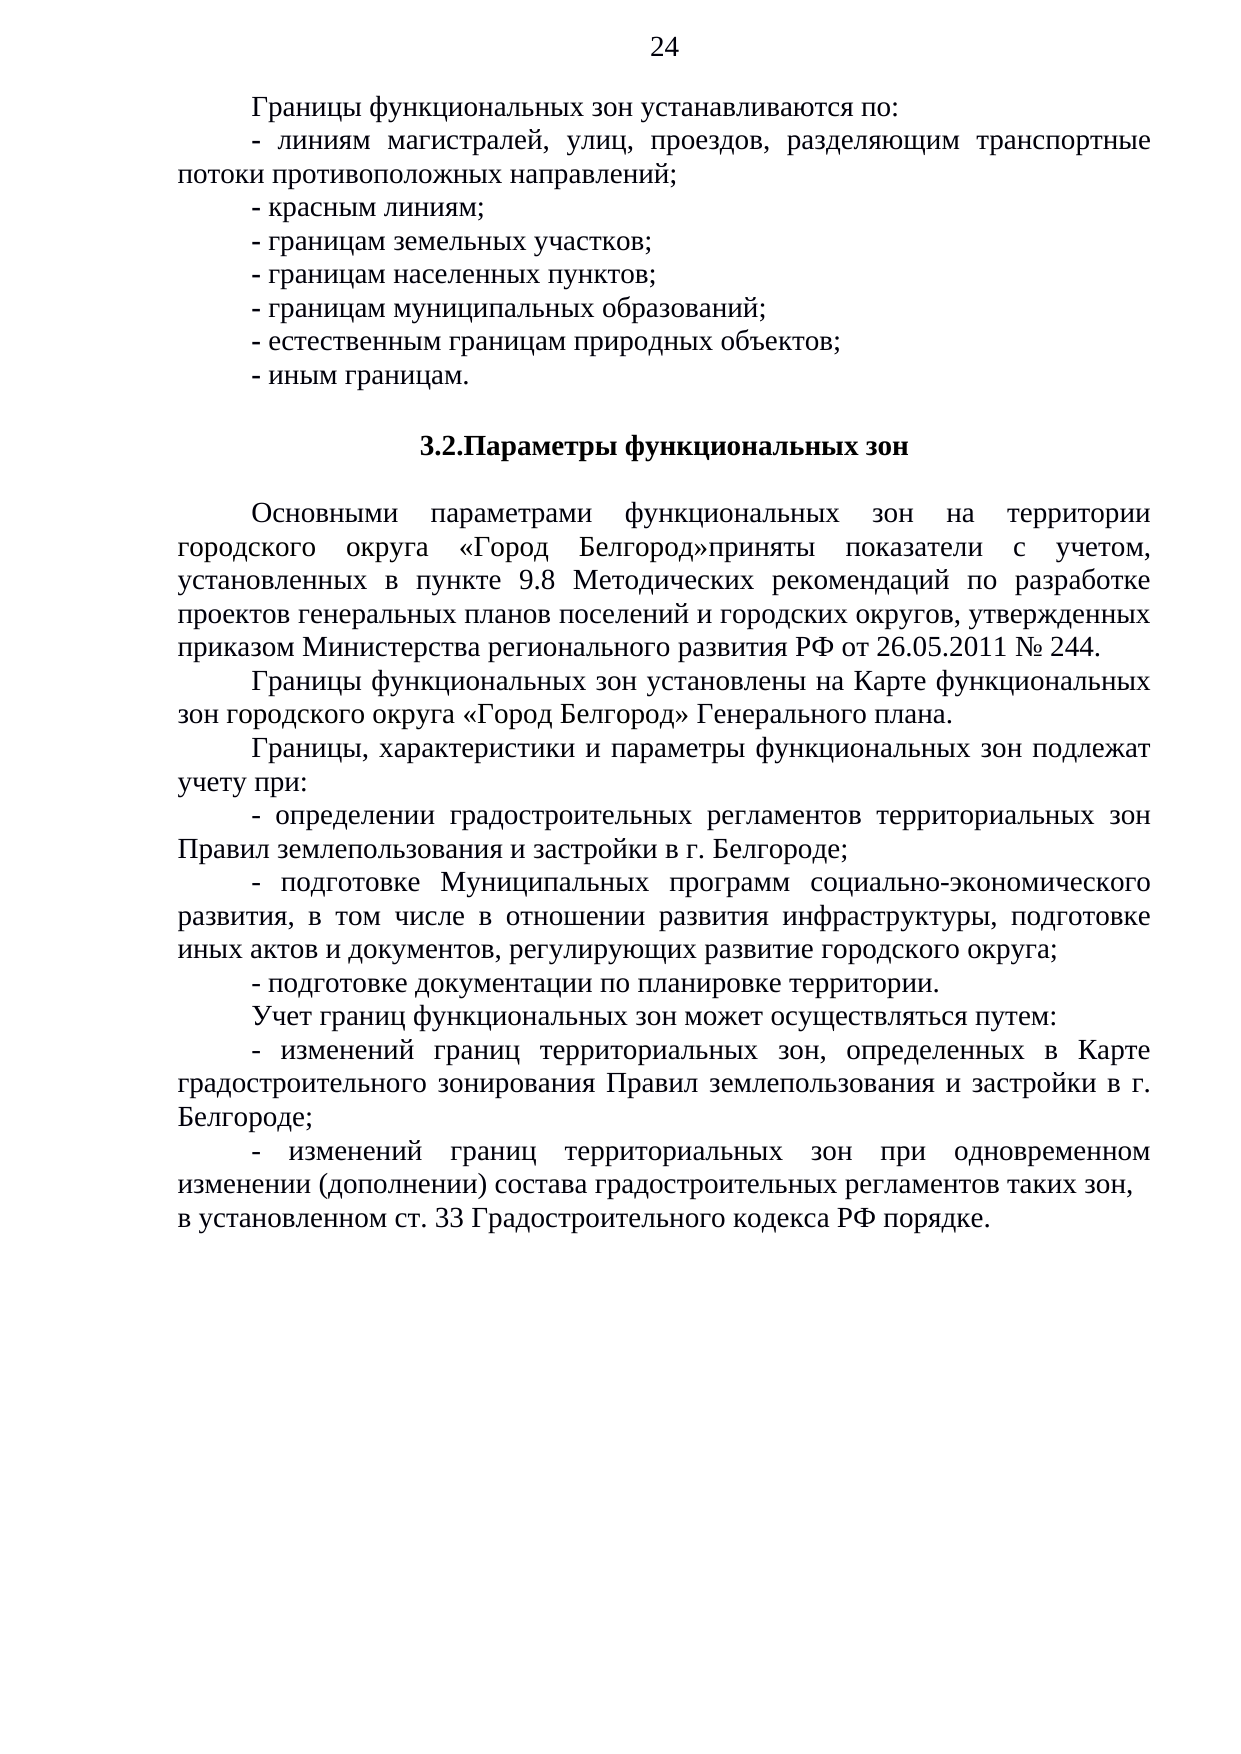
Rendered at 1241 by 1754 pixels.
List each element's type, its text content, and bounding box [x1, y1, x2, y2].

text - иным границам. [177, 357, 1152, 391]
subtitle 3.2.Параметры функциональных зон [177, 428, 1152, 462]
text в установленном ст. 33 Градостроительного кодекса РФ порядке. [177, 1200, 1152, 1233]
text - изменений границ территориальных зон, определенных в Карте градостроительного зонирования Правил землепользования и застройки в г. Белгороде; [177, 1032, 1152, 1133]
text - границам земельных участков; [177, 223, 1152, 256]
text - подготовке Муниципальных программ социально-экономического развития, в том числе в отношении развития инфраструктуры, подготовке иных актов и документов, регулирующих развитие городского округа; [177, 864, 1152, 965]
text Основными параметрами функциональных зон на территории городского округа «Город Белгород»приняты показатели с учетом, установленных в пункте 9.8 Методических рекомендаций по разработке проектов генеральных планов поселений и городских округов, утвержденных приказом Министерства регионального развития РФ от 26.05.2011 № 244. [177, 495, 1152, 663]
text - границам населенных пунктов; [177, 256, 1152, 290]
text - естественным границам природных объектов; [177, 323, 1152, 357]
text Границы функциональных зон устанавливаются по: [177, 89, 1152, 122]
text - границам муниципальных образований; [177, 290, 1152, 323]
text Границы функциональных зон установлены на Карте функциональных зон городского округа «Город Белгород» Генерального плана. [177, 663, 1152, 730]
text Границы, характеристики и параметры функциональных зон подлежат учету при: [177, 730, 1152, 797]
text - изменений границ территориальных зон при одновременном изменении (дополнении) состава градостроительных регламентов таких зон, [177, 1133, 1152, 1200]
text Учет границ функциональных зон может осуществляться путем: [177, 998, 1152, 1032]
text - определении градостроительных регламентов территориальных зон Правил землепользования и застройки в г. Белгороде; [177, 797, 1152, 864]
text - линиям магистралей, улиц, проездов, разделяющим транспортные потоки противоположных направлений; [177, 122, 1152, 189]
text - подготовке документации по планировке территории. [177, 965, 1152, 998]
text - красным линиям; [177, 189, 1152, 223]
